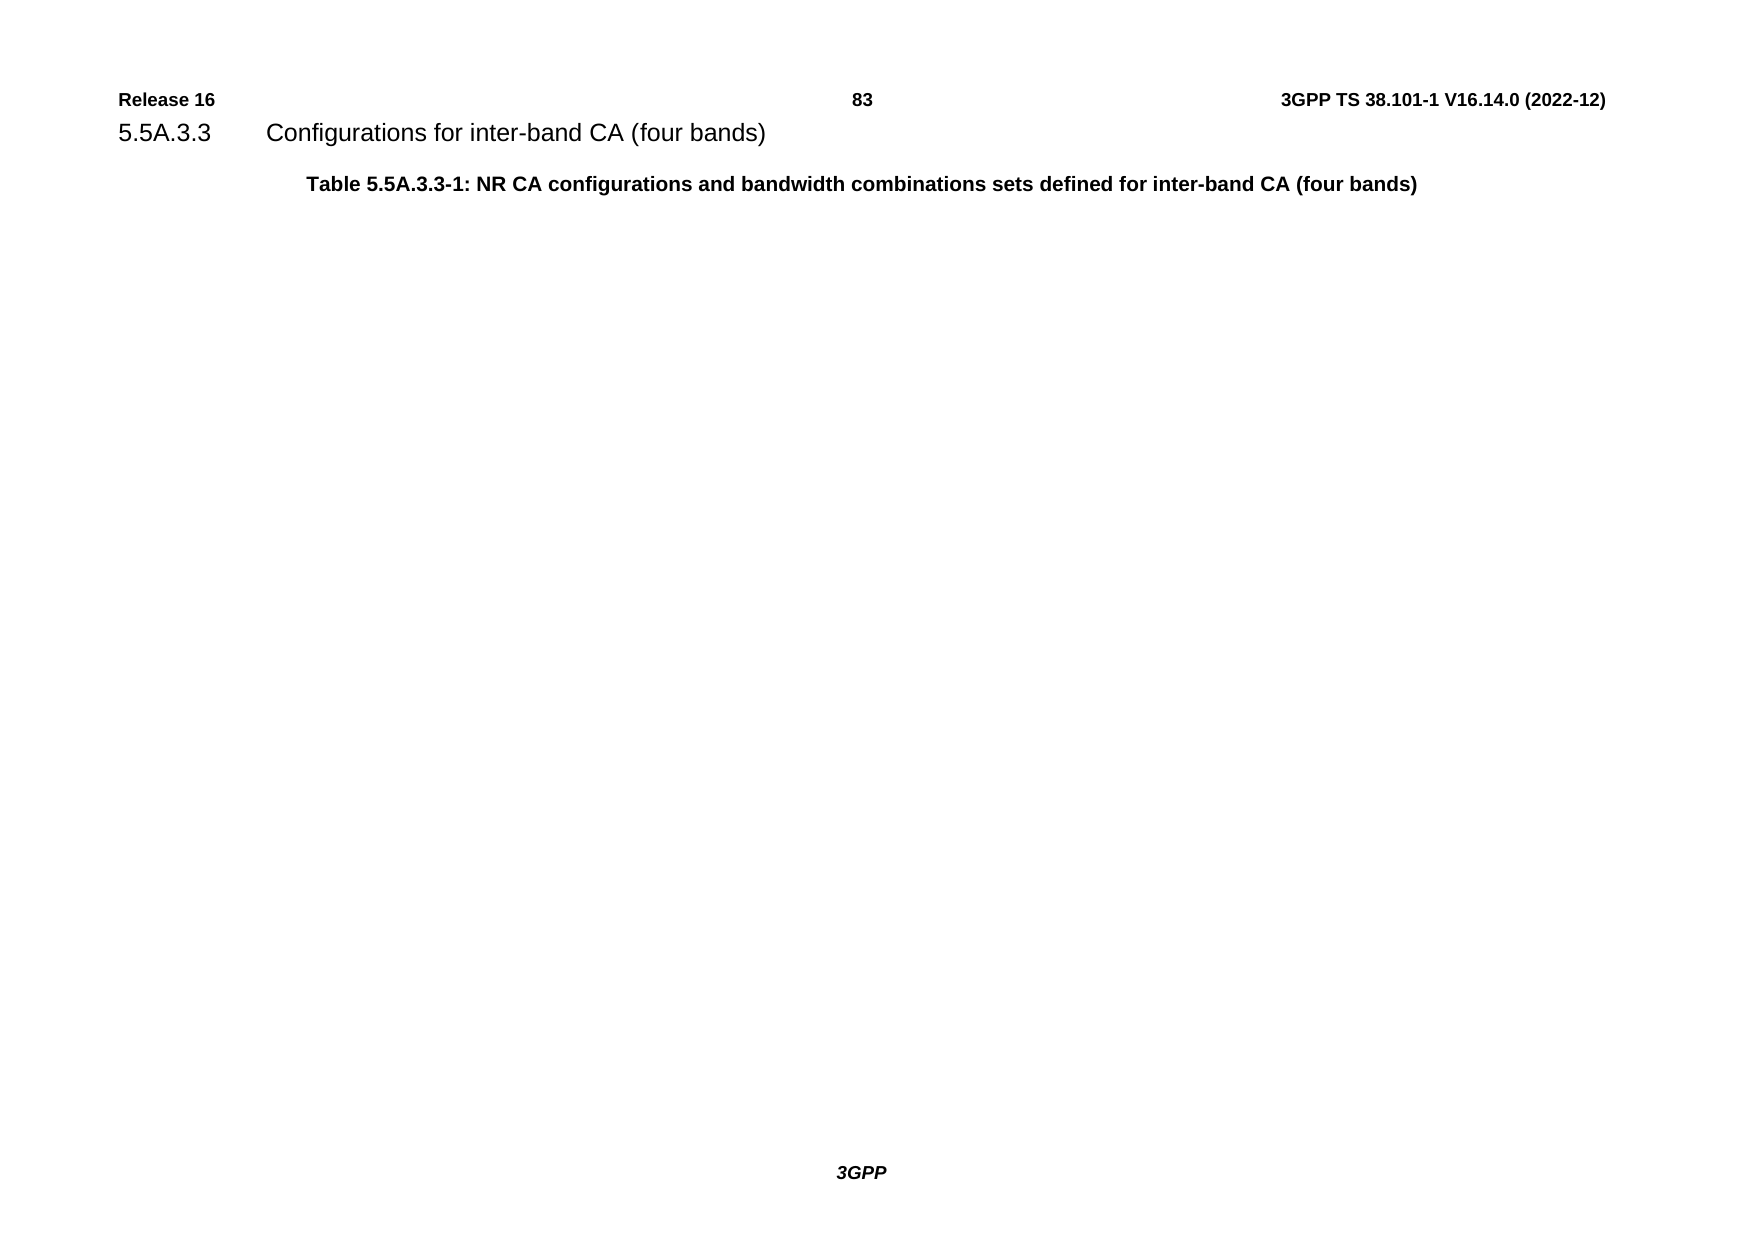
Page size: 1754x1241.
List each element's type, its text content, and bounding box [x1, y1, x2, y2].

text Table 5.5A.3.3-1: NR CA configurations and bandwidth combinations sets defined for inter-band CA (four bands) [118, 172, 1606, 196]
subtitle 5.5A.3.3 Configurations for inter-band CA (four bands) [118, 118, 1606, 147]
